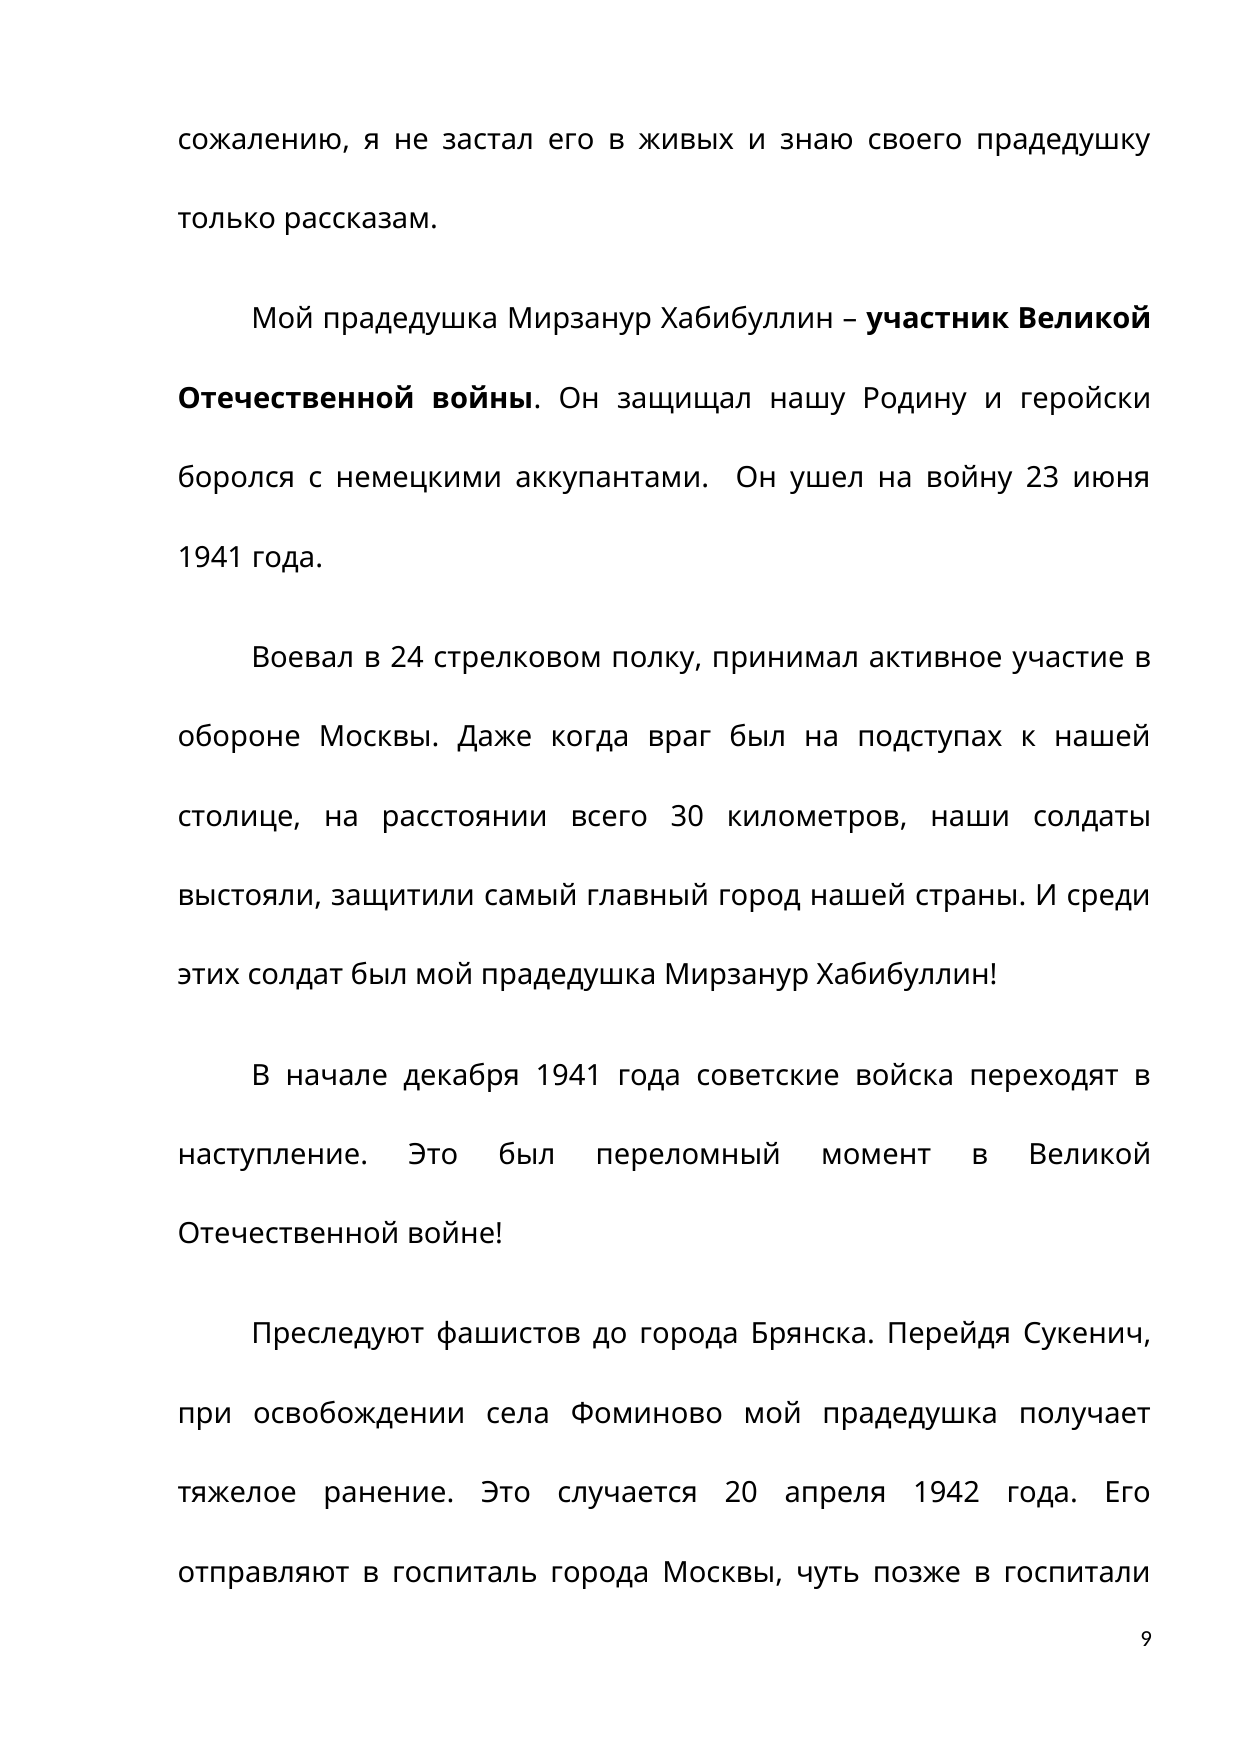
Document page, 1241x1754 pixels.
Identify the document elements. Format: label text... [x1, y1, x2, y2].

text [177, 1313, 1152, 1591]
text Воевал в 24 стрелковом полку, принимал активное участие в обороне Москвы. Даже когда враг был на подступах к нашей столице, на расстоянии всего 30 километров, наши солдаты выстояли, защитили самый главный город нашей страны. И среди этих солдат был мой прадедушка Мирзанур Хабибуллин! [177, 636, 1152, 993]
text Мой прадедушка Мирзанур Хабибуллин – участник Великой Отечественной войны. Он защищал нашу Родину и геройски боролся с немецкими аккупантами. Он ушел на войну 23 июня 1941 года. [177, 298, 1152, 576]
text В начале декабря 1941 года советские войска переходят в наступление. Это был переломный момент в Великой Отечественной войне! [177, 1054, 1152, 1252]
